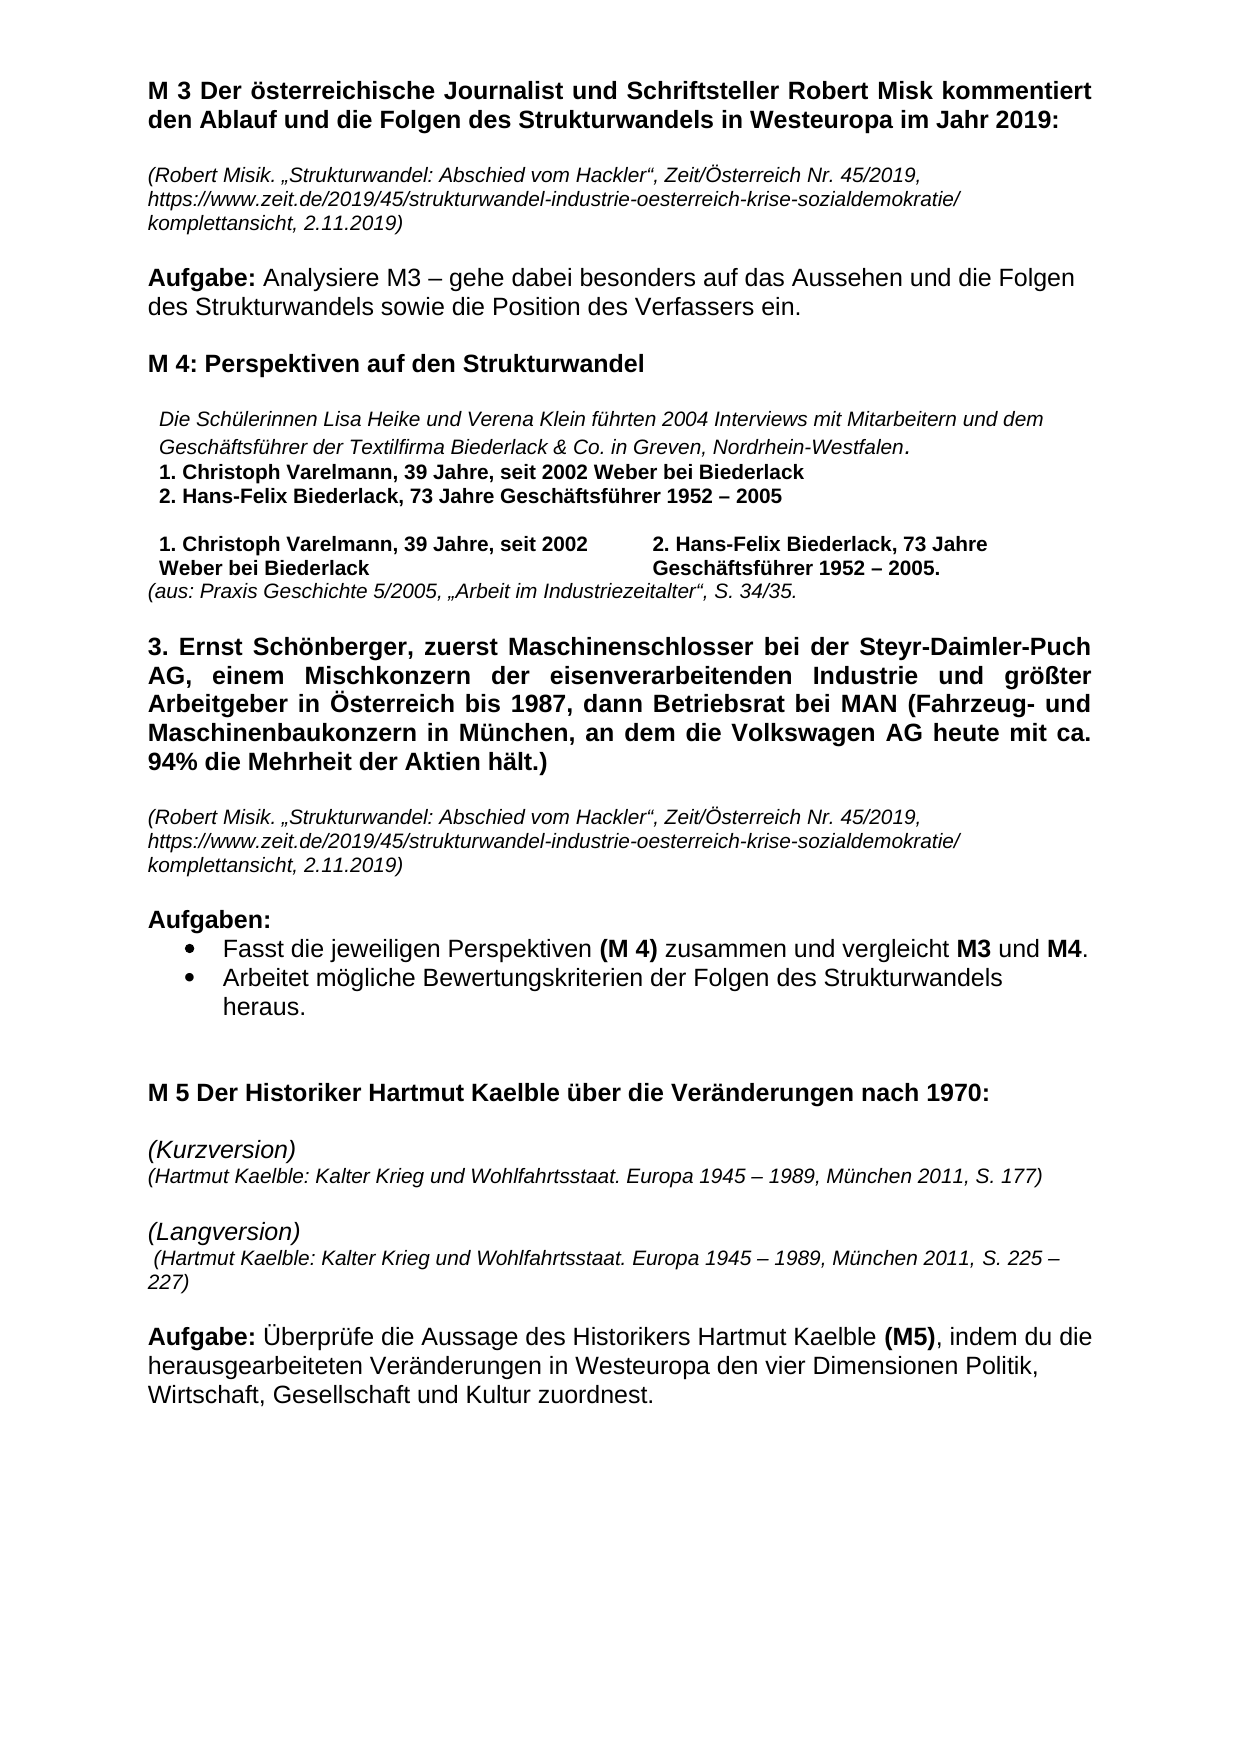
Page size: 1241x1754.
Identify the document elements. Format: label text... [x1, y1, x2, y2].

text Aufgabe: Überprüfe die Aussage des Historikers Hartmut Kaelble (M5), indem du die herausgearbeiteten Veränderungen in Westeuropa den vier Dimensionen Politik, Wirtschaft, Gesellschaft und Kultur zuordnest. [148, 1322, 1093, 1408]
text M 5 Der Historiker Hartmut Kaelble über die Veränderungen nach 1970: [148, 1078, 1093, 1107]
list Fasst die jeweiligen Perspektiven (M 4) zusammen und vergleicht M3 und M4. [185, 934, 1093, 963]
list Arbeitet mögliche Bewertungskriterien der Folgen des Strukturwandels heraus. [185, 963, 1093, 1020]
text M 3 Der österreichische Journalist und Schriftsteller Robert Misk kommentiert den Ablauf und die Folgen des Strukturwandels in Westeuropa im Jahr 2019: [148, 76, 1093, 134]
table_cell 1. Christoph Varelmann, 39 Jahre, seit 2002 Weber bei Biederlack [148, 508, 641, 579]
text (aus: Praxis Geschichte 5/2005, „Arbeit im Industriezeitalter“, S. 34/35. [148, 579, 1093, 603]
text M 4: Perspektiven auf den Strukturwandel [148, 349, 1093, 378]
text Aufgabe: Analysiere M3 – gehe dabei besonders auf das Aussehen und die Folgen des Strukturwandels sowie die Position des Verfassers ein. [148, 263, 1093, 321]
table_header Die Schülerinnen Lisa Heike und Verena Klein führten 2004 Interviews mit Mitarbeitern und dem Geschäftsführer der Textilfirma Biederlack & Co. in Greven, Nordrhein-Westfalen. 1. Christoph Varelmann, 39 Jahre, seit 2002 Weber bei Biederlack 2. Hans-Felix Biederlack, 73 Jahre Geschäftsführer 1952 – 2005 [148, 407, 1201, 507]
text (Robert Misik. „Strukturwandel: Abschied vom Hackler“, Zeit/Österreich Nr. 45/2019, https://www.zeit.de/2019/45/strukturwandel-industrie-oesterreich-krise-sozialdemokratie/komplettansicht, 2.11.2019) [148, 804, 1093, 876]
table_cell 2. Hans-Felix Biederlack, 73 Jahre Geschäftsführer 1952 – 2005. [641, 508, 1201, 579]
text (Langversion) [148, 1217, 1093, 1246]
text (Robert Misik. „Strukturwandel: Abschied vom Hackler“, Zeit/Österreich Nr. 45/2019, https://www.zeit.de/2019/45/strukturwandel-industrie-oesterreich-krise-sozialdemokratie/komplettansicht, 2.11.2019) [148, 162, 1093, 234]
text (Kurzversion) [148, 1135, 1093, 1164]
text (Hartmut Kaelble: Kalter Krieg und Wohlfahrtsstaat. Europa 1945 – 1989, München 2011, S. 225 – 227) [148, 1246, 1093, 1293]
text Aufgaben: [148, 905, 1093, 934]
text 3. Ernst Schönberger, zuerst Maschinenschlosser bei der Steyr-Daimler-Puch AG, einem Mischkonzern der eisenverarbeitenden Industrie und größter Arbeitgeber in Österreich bis 1987, dann Betriebsrat bei MAN (Fahrzeug- und Maschinenbaukonzern in München, an dem die Volkswagen AG heute mit ca. 94% die Mehrheit der Aktien hält.) [148, 632, 1093, 776]
text (Hartmut Kaelble: Kalter Krieg und Wohlfahrtsstaat. Europa 1945 – 1989, München 2011, S. 177) [148, 1164, 1093, 1188]
